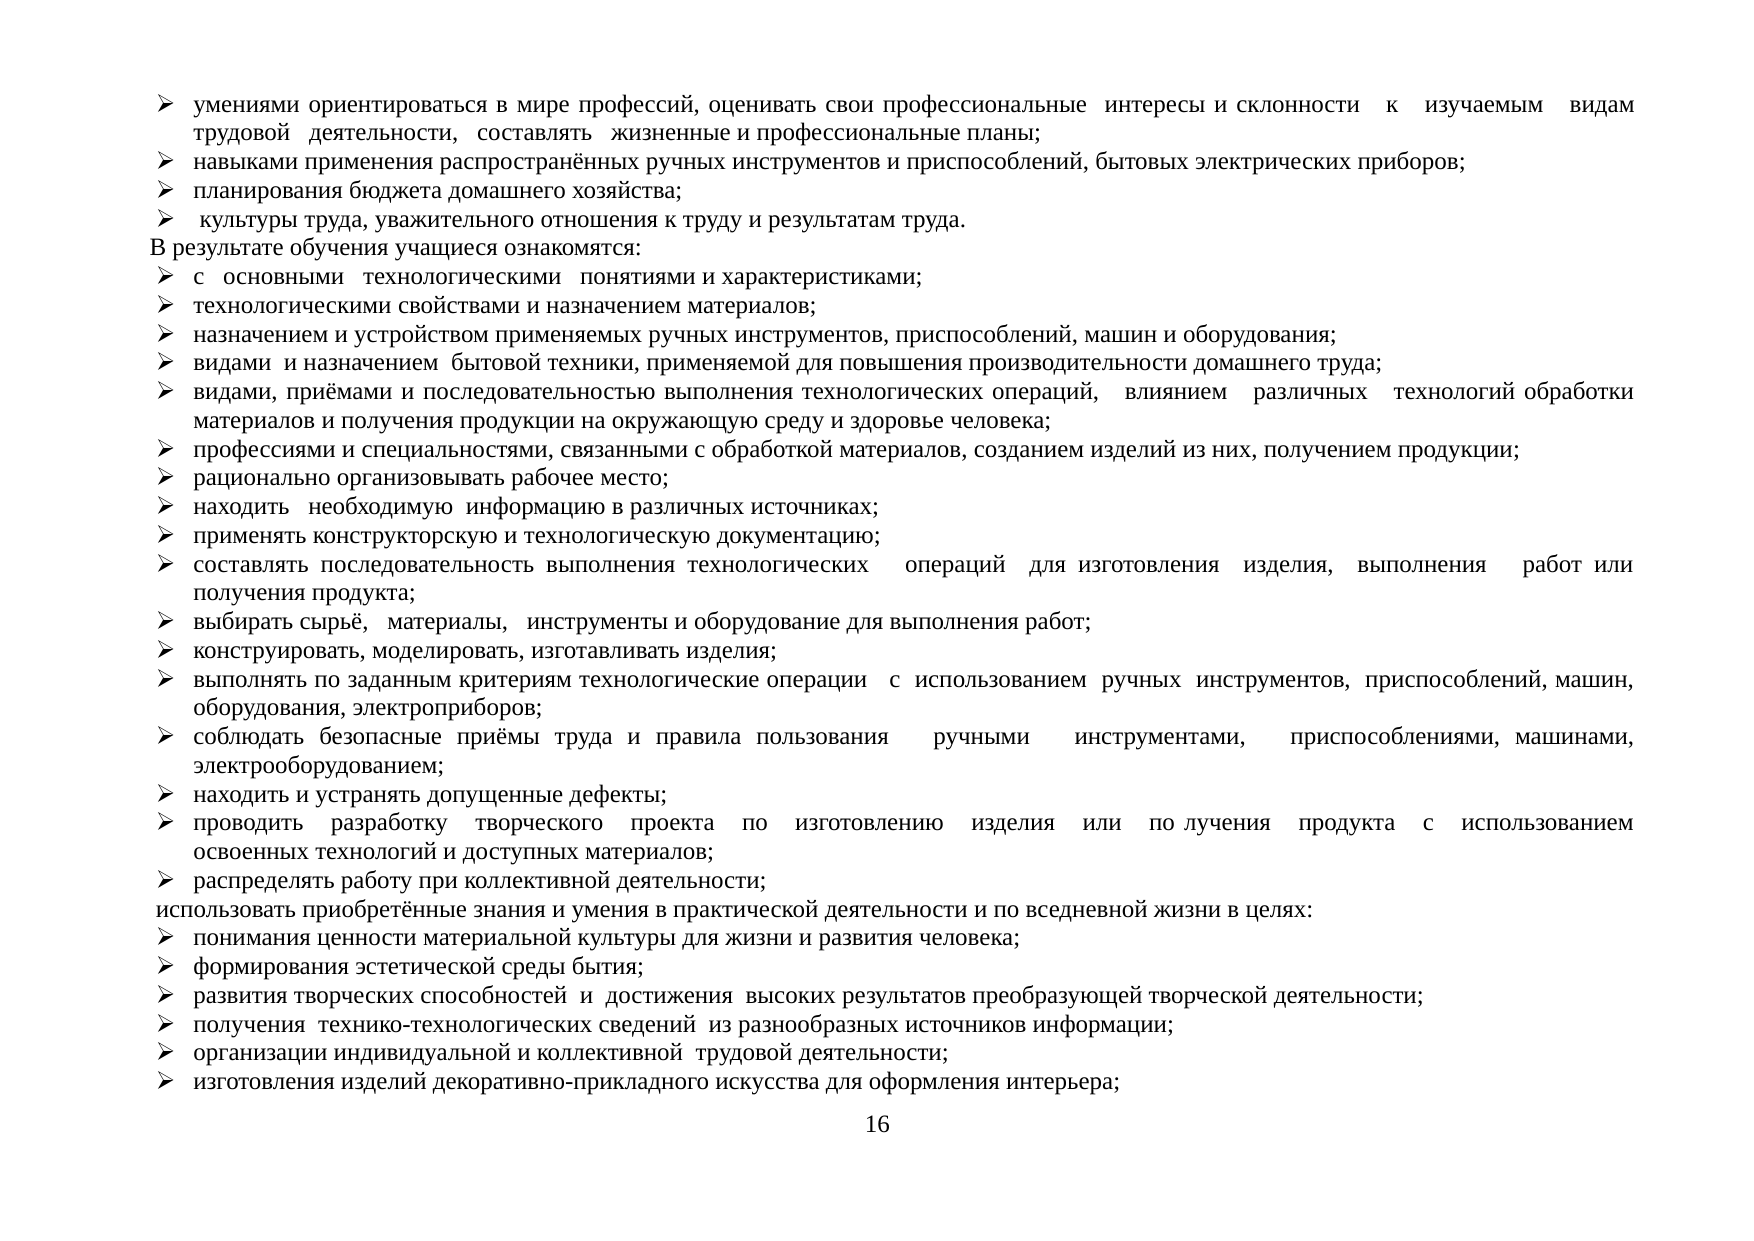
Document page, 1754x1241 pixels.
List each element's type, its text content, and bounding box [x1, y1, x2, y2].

list назначением и устройством применяемых ручных инструментов, приспособлений, машин и оборудования; [156, 319, 1636, 347]
list понимания ценности материальной культуры для жизни и развития человека; [156, 922, 1636, 951]
list рационально организовывать рабочее место; [156, 462, 1636, 491]
list профессиями и специальностями, связанными с обработкой материалов, созданием изделий из них, получением продукции; [156, 434, 1636, 462]
text В результате обучения учащиеся ознакомятся: [118, 232, 1636, 261]
list находить и устранять допущенные дефекты; [156, 779, 1636, 807]
list с основными технологическими понятиями и характеристиками; [156, 261, 1636, 290]
list организации индивидуальной и коллективной трудовой деятельности; [156, 1037, 1636, 1066]
list планирования бюджета домашнего хозяйства; [156, 175, 1636, 204]
list видами, приёмами и последовательностью выполнения технологических операций, влиянием различных технологий обработки материалов и получения продукции на окружающую среду и здоровье человека; [156, 376, 1636, 434]
list навыками применения распространённых ручных инструментов и приспособлений, бытовых электрических приборов; [156, 146, 1636, 175]
list соблюдать безопасные приёмы труда и правила пользования ручными инструментами, приспособлениями, машинами, электрооборудованием; [156, 721, 1636, 779]
list культуры труда, уважительного отношения к труду и результатам труда. [156, 204, 1636, 232]
list выполнять по заданным критериям технологические операции с использованием ручных инструментов, приспособлений, машин, оборудования, электроприборов; [156, 664, 1636, 721]
list изготовления изделий декоративно-прикладного искусства для оформления интерьера; [156, 1066, 1636, 1095]
list выбирать сырьё, материалы, инструменты и оборудование для выполнения работ; [156, 606, 1636, 635]
list видами и назначением бытовой техники, применяемой для повышения производительности домашнего труда; [156, 347, 1636, 376]
text использовать приобретённые знания и умения в практической деятельности и по вседневной жизни в целях: [156, 894, 1636, 922]
list конструировать, моделировать, изготавливать изделия; [156, 635, 1636, 664]
list умениями ориентироваться в мире профессий, оценивать свои профессиональные интересы и склонности к изучаемым видам трудовой деятельности, составлять жизненные и профессиональные планы; [156, 89, 1636, 146]
list находить необходимую информацию в различных источниках; [156, 491, 1636, 520]
list получения технико-технологических сведений из разнообразных источников информации; [156, 1009, 1636, 1037]
list применять конструкторскую и технологическую документацию; [156, 520, 1636, 549]
list формирования эстетической среды бытия; [156, 951, 1636, 980]
list технологическими свойствами и назначением материалов; [156, 290, 1636, 319]
list распределять работу при коллективной деятельности; [156, 865, 1636, 894]
list составлять последовательность выполнения технологических операций для изготовления изделия, выполнения работ или получения продукта; [156, 549, 1636, 606]
list развития творческих способностей и достижения высоких результатов преобразующей творческой деятельности; [156, 980, 1636, 1009]
list проводить разработку творческого проекта по изготовлению изделия или по лучения продукта с использованием освоенных технологий и доступных материалов; [156, 807, 1636, 865]
